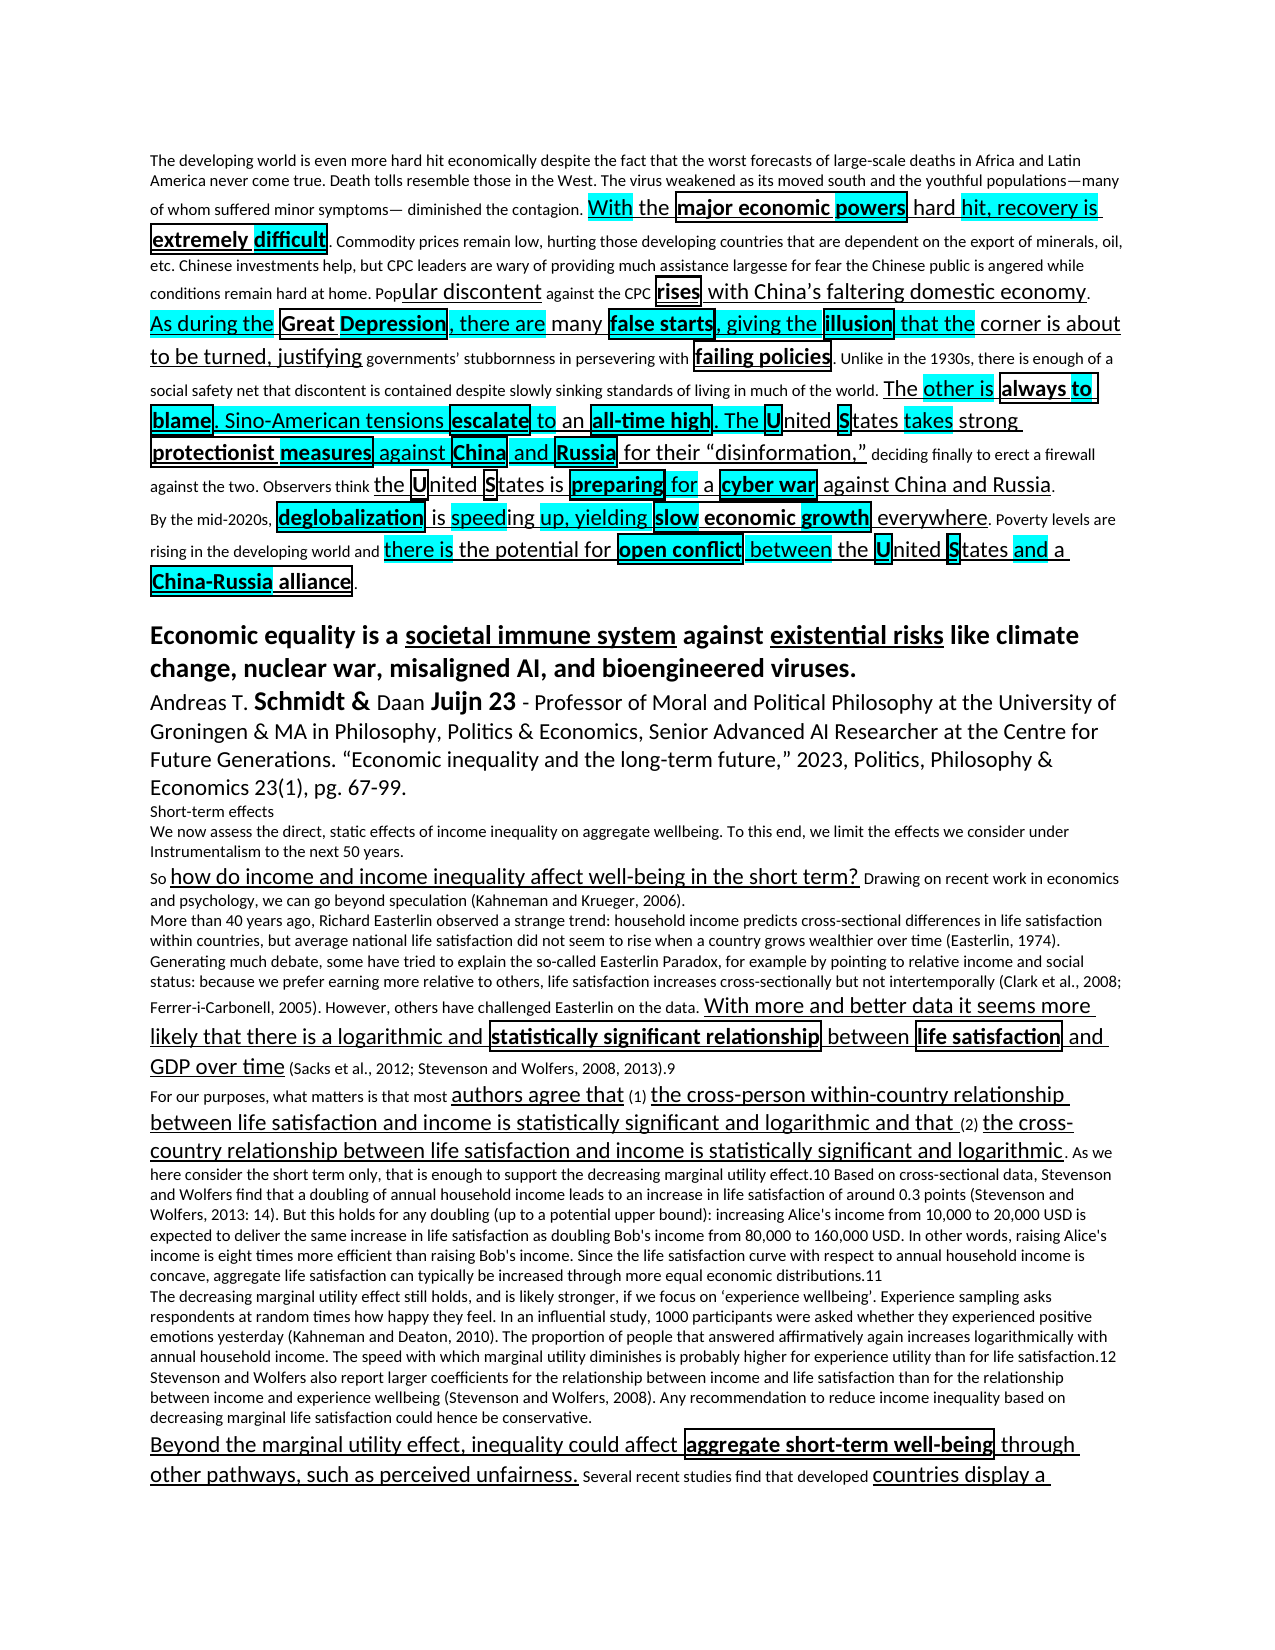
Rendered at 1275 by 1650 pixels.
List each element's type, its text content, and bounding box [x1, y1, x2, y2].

text The decreasing marginal utility effect still holds, and is likely stronger, if we focus on ‘experience wellbeing’. Experience sampling asks respondents at random times how happy they feel. In an influential study, 1000 participants were asked whether they experienced positive emotions yesterday (Kahneman and Deaton, 2010). The proportion of people that answered affirmatively again increases logarithmically with annual household income. The speed with which marginal utility diminishes is probably higher for experience utility than for life satisfaction.12 Stevenson and Wolfers also report larger coefficients for the relationship between income and life satisfaction than for the relationship between income and experience wellbeing (Stevenson and Wolfers, 2008). Any recommendation to reduce income inequality based on decreasing marginal life satisfaction could hence be conservative. [150, 1286, 1125, 1428]
text By the mid-2020s, deglobalization is speeding up, yielding slow economic growth everywhere. Poverty levels are rising in the developing world and there is the potential for open conflict between the United States and a China-Russia alliance. [150, 501, 1125, 597]
text As during the Great Depression, there are many false starts, giving the illusion that the corner is about to be turned, justifying governments’ stubbornness in persevering with failing policies. Unlike in the 1930s, there is enough of a social safety net that discontent is contained despite slowly sinking standards of living in much of the world. The other is always to blame. Sino-American tensions escalate to an all-time high. The United States takes strong protectionist measures against China and Russia for their “disinformation,” deciding finally to erect a firewall against the two. Observers think the United States is preparing for a cyber war against China and Russia. [150, 307, 1125, 501]
text The developing world is even more hard hit economically despite the fact that the worst forecasts of large-scale deaths in Africa and Latin America never come true. Death tolls resemble those in the West. The virus weakened as its moved south and the youthful populations—many of whom suffered minor symptoms— diminished the contagion. With the major economic powers hard hit, recovery is extremely difficult. Commodity prices remain low, hurting those developing countries that are dependent on the export of minerals, oil, etc. Chinese investments help, but CPC leaders are wary of providing much assistance largesse for fear the Chinese public is angered while conditions remain hard at home. Popular discontent against the CPC rises with China’s faltering domestic economy. [150, 150, 1125, 307]
text More than 40 years ago, Richard Easterlin observed a strange trend: household income predicts cross-sectional differences in life satisfaction within countries, but average national life satisfaction did not seem to rise when a country grows wealthier over time (Easterlin, 1974). Generating much debate, some have tried to explain the so-called Easterlin Paradox, for example by pointing to relative income and social status: because we prefer earning more relative to others, life satisfaction increases cross-sectionally but not intertemporally (Clark et al., 2008; Ferrer-i-Carbonell, 2005). However, others have challenged Easterlin on the data. With more and better data it seems more likely that there is a logarithmic and statistically significant relationship between life satisfaction and GDP over time (Sacks et al., 2012; Stevenson and Wolfers, 2008, 2013).9 [150, 910, 1125, 1080]
text Andreas T. Schmidt & Daan Juijn 23 - Professor of Moral and Political Philosophy at the University of Groningen & MA in Philosophy, Politics & Economics, Senior Advanced AI Researcher at the Centre for Future Generations. “Economic inequality and the long-term future,” 2023, Politics, Philosophy & Economics 23(1), pg. 67-99. [150, 684, 1125, 801]
text Short-term effects [150, 801, 1125, 821]
text For our purposes, what matters is that most authors agree that (1) the cross-person within-country relationship between life satisfaction and income is statistically significant and logarithmic and that (2) the cross-country relationship between life satisfaction and income is statistically significant and logarithmic. As we here consider the short term only, that is enough to support the decreasing marginal utility effect.10 Based on cross-sectional data, Stevenson and Wolfers find that a doubling of annual household income leads to an increase in life satisfaction of around 0.3 points (Stevenson and Wolfers, 2013: 14). But this holds for any doubling (up to a potential upper bound): increasing Alice's income from 10,000 to 20,000 USD is expected to deliver the same increase in life satisfaction as doubling Bob's income from 80,000 to 160,000 USD. In other words, raising Alice's income is eight times more efficient than raising Bob's income. Since the life satisfaction curve with respect to annual household income is concave, aggregate life satisfaction can typically be increased through more equal economic distributions.11 [150, 1080, 1125, 1286]
text So how do income and income inequality affect well-being in the short term? Drawing on recent work in economics and psychology, we can go beyond speculation (Kahneman and Krueger, 2006). [150, 862, 1125, 910]
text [150, 1428, 1125, 1488]
text We now assess the direct, static effects of income inequality on aggregate wellbeing. To this end, we limit the effects we consider under Instrumentalism to the next 50 years. [150, 821, 1125, 862]
subtitle Economic equality is a societal immune system against existential risks like climate change, nuclear war, misaligned AI, and bioengineered viruses. [150, 618, 1125, 684]
